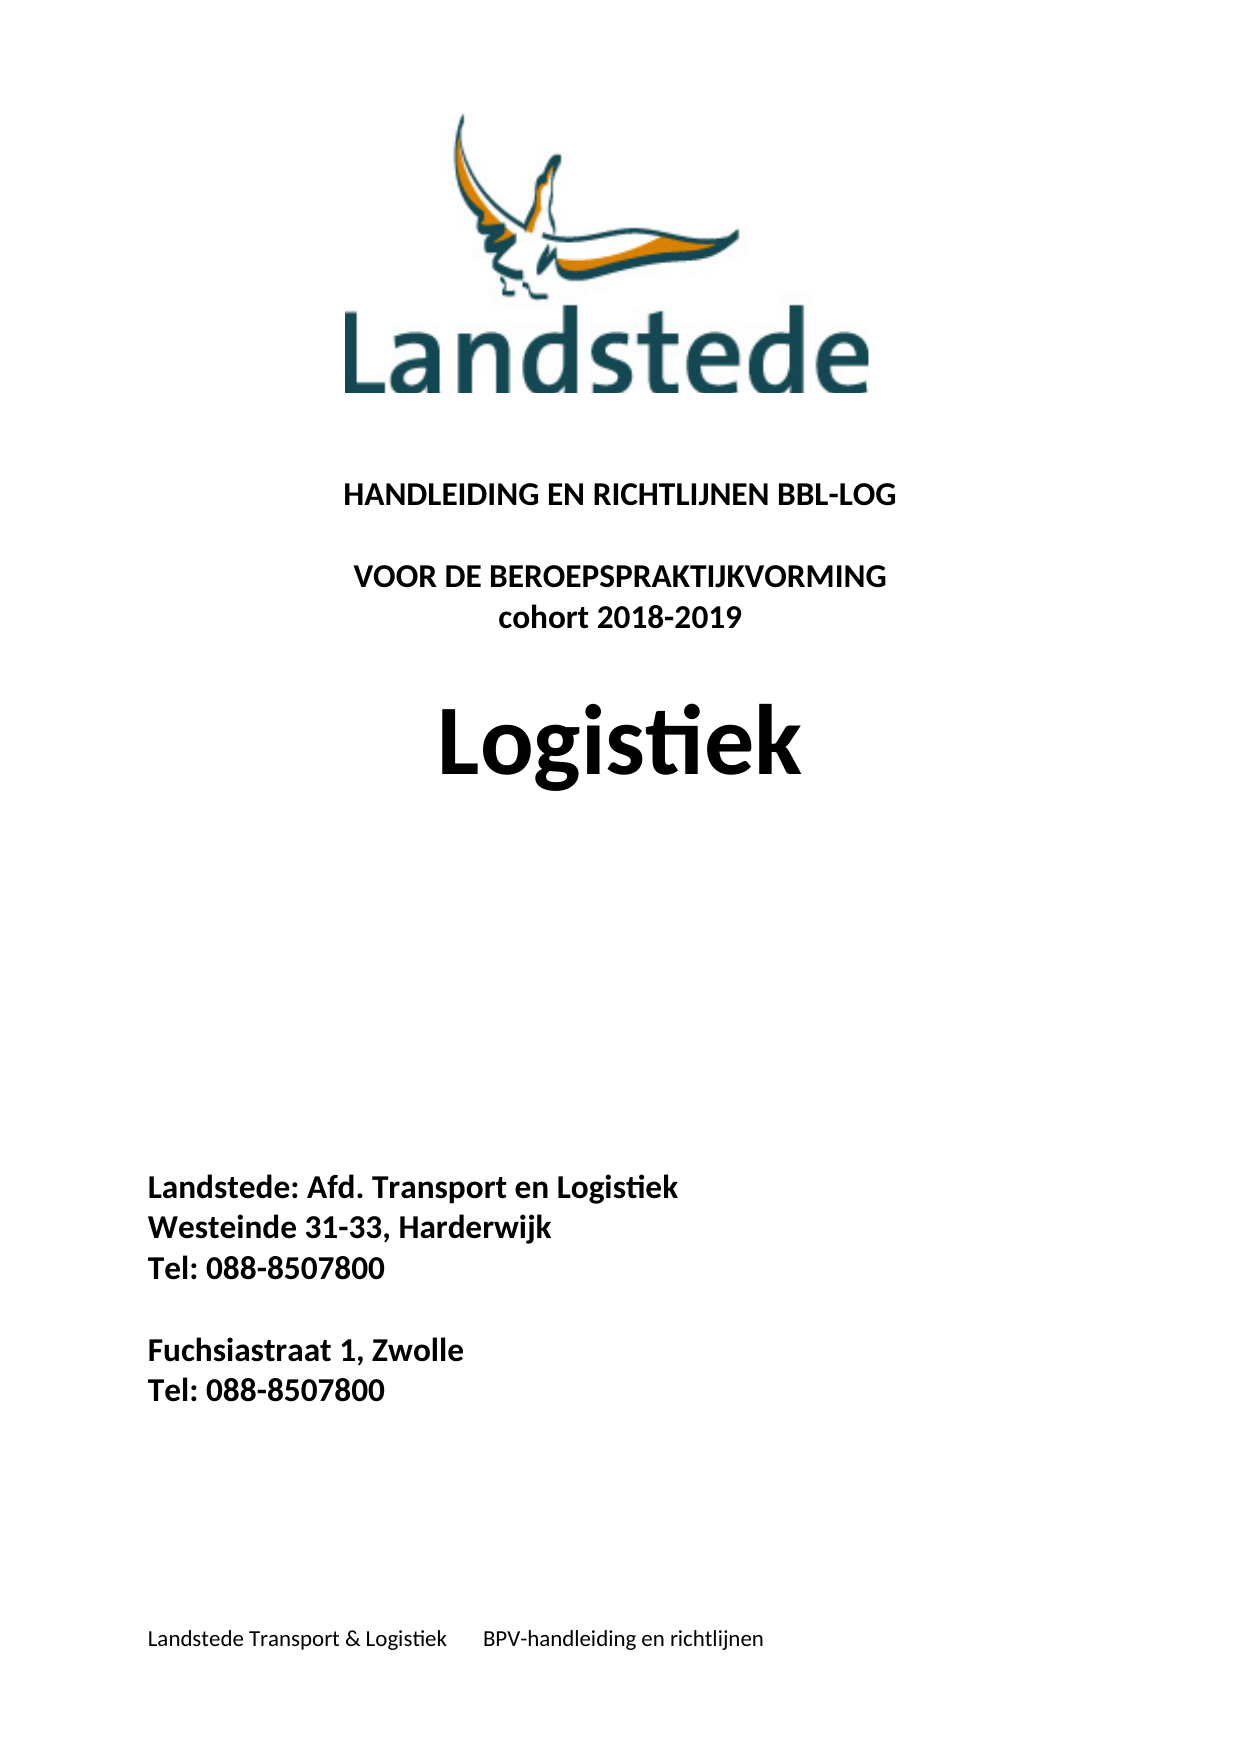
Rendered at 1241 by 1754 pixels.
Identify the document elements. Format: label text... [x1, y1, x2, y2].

text HANDLEIDING EN RICHTLIJNEN BBL-LOG [148, 473, 1093, 514]
text Fuchsiastraat 1, Zwolle [148, 1329, 1093, 1369]
text VOOR DE BEROEPSPRAKTIJKVORMING [148, 555, 1093, 596]
text cohort 2018-2019 [148, 596, 1093, 636]
text Tel: 088-8507800 [148, 1369, 1093, 1410]
text Tel: 088-8507800 [148, 1247, 1093, 1288]
picture [343, 113, 869, 391]
text Westeinde 31-33, Harderwijk [148, 1206, 1093, 1247]
text Landstede: Afd. Transport en Logistiek [148, 1166, 1093, 1206]
text Logistiek [148, 677, 1093, 799]
